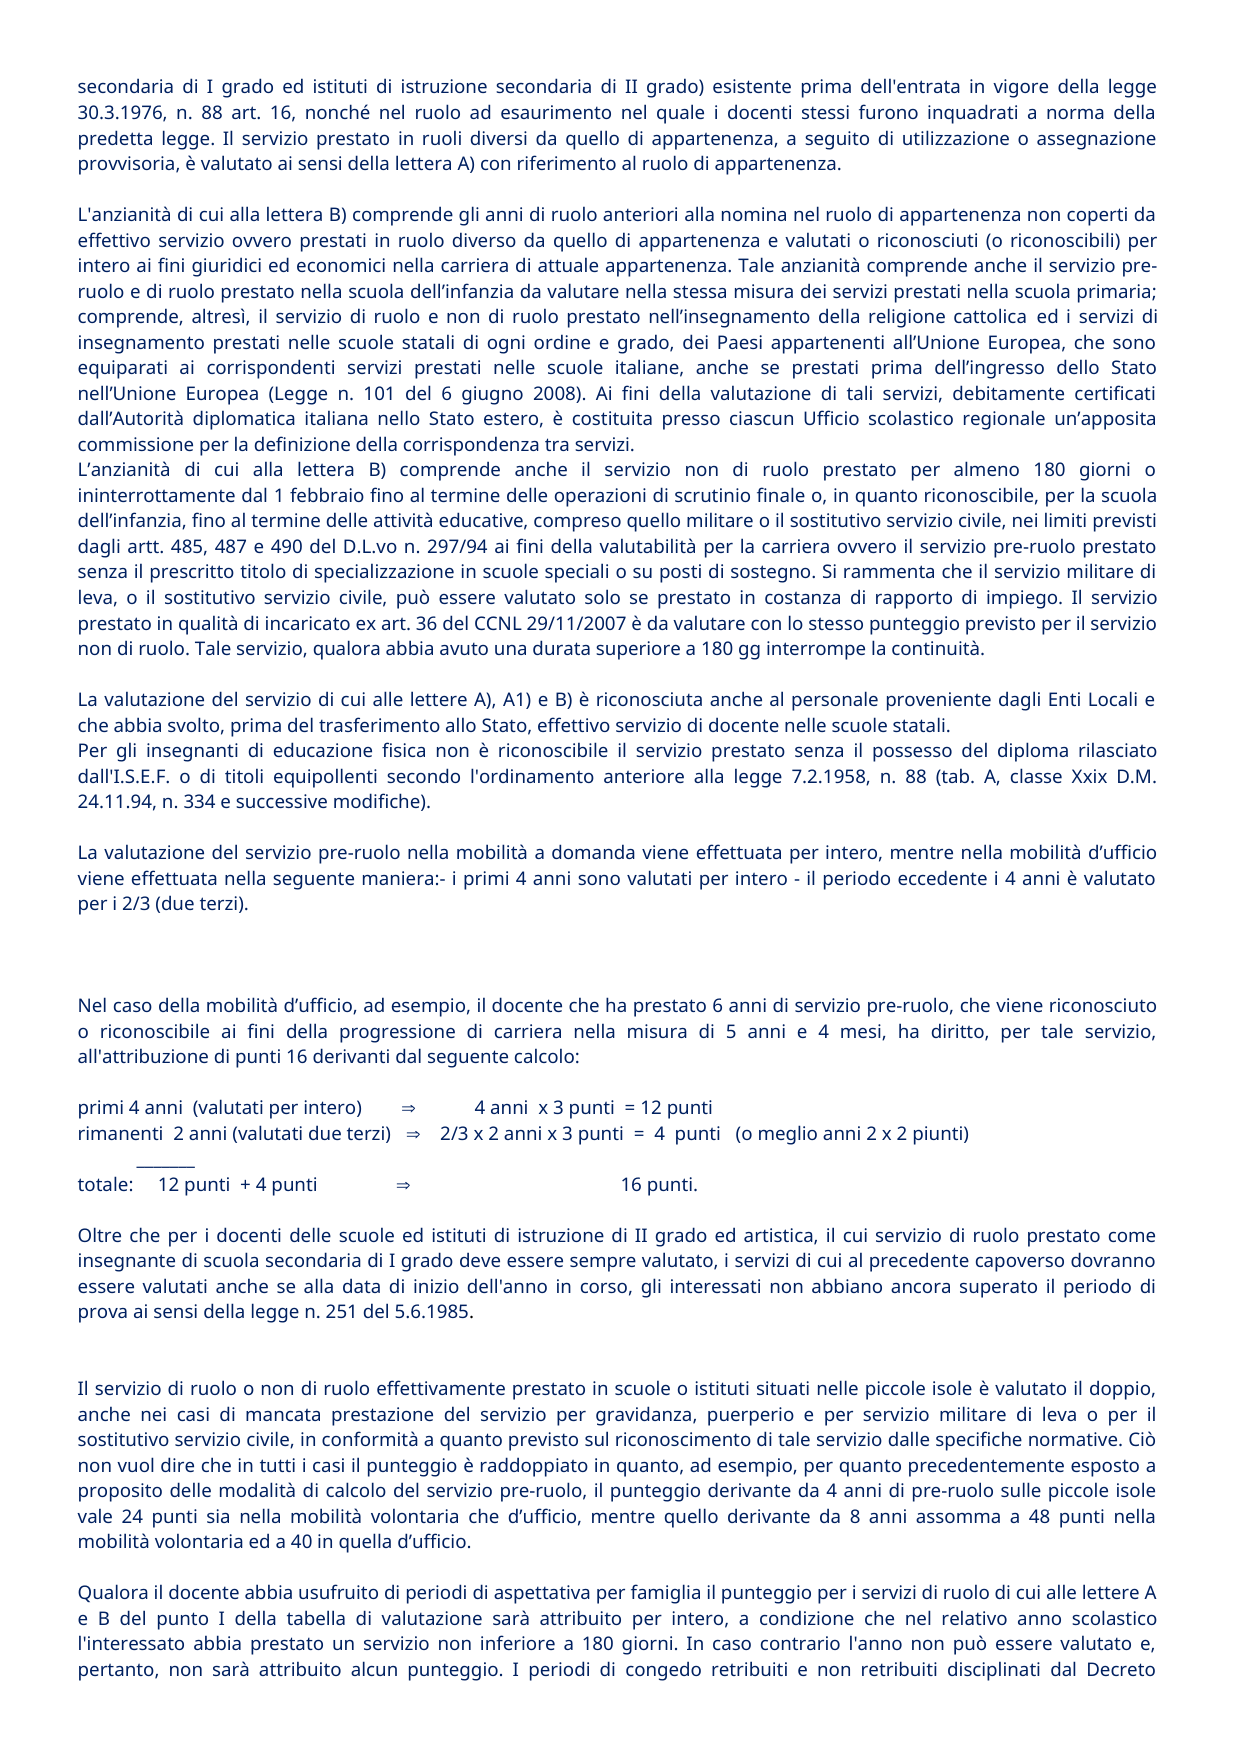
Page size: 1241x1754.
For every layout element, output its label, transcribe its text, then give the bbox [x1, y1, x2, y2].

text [77, 74, 1158, 176]
text rimanenti 2 anni (valutati due terzi) 2/3 x 2 anni x 3 punti = 4 punti (o meglio anni 2 x 2 piunti) [77, 1120, 1158, 1146]
text _______ [136, 1146, 1158, 1171]
text Il servizio di ruolo o non di ruolo effettivamente prestato in scuole o istituti situati nelle piccole isole è valutato il doppio, anche nei casi di mancata prestazione del servizio per gravidanza, puerperio e per servizio militare di leva o per il sostitutivo servizio civile, in conformità a quanto previsto sul riconoscimento di tale servizio dalle specifiche normative. Ciò non vuol dire che in tutti i casi il punteggio è raddoppiato in quanto, ad esempio, per quanto precedentemente esposto a proposito delle modalità di calcolo del servizio pre-ruolo, il punteggio derivante da 4 anni di pre-ruolo sulle piccole isole vale 24 punti sia nella mobilità volontaria che d’ufficio, mentre quello derivante da 8 anni assomma a 48 punti nella mobilità volontaria ed a quella d’ufficio. [77, 1375, 1158, 1554]
text Per gli insegnanti di educazione fisica non è riconoscibile il servizio prestato senza il possesso del diploma rilasciato dall'I.S.E.F. o di titoli equipollenti secondo l'ordinamento anteriore alla legge 7.2.1958, n. 88 (tab. A, classe Xxix D.M. 24.11.94, n. 334 e successive modifiche). [77, 737, 1158, 814]
text Oltre che per i docenti delle scuole ed istituti di istruzione di II grado ed artistica, il cui servizio di ruolo prestato come insegnante di scuola secondaria di I grado deve essere sempre valutato, i servizi di cui al precedente capoverso dovranno essere valutati anche se alla data di inizio dell'anno in corso, gli interessati non abbiano ancora superato il periodo di prova ai sensi della legge n. 251 del 5.6.1985. [77, 1222, 1158, 1324]
text primi 4 anni (valutati per intero) 4 anni x 3 punti = 12 punti [77, 1095, 1158, 1120]
text La valutazione del servizio di cui alle lettere A), A1) e B) è riconosciuta anche al personale proveniente dagli Enti Locali e che abbia svolto, prima del trasferimento allo Stato, effettivo servizio di docente nelle scuole statali. [77, 686, 1158, 737]
text L’anzianità di cui alla lettera B) comprende anche il servizio non di ruolo prestato per almeno 180 giorni o ininterrottamente dal 1 febbraio fino al termine delle operazioni di scrutinio finale o, in quanto riconoscibile, per la scuola dell’infanzia, fino al termine delle attività educative, compreso quello militare o il sostitutivo servizio civile, nei limiti previsti dagli artt. 485, 487 e 490 del D.L.vo n. 297/94 ai fini della valutabilità per la carriera ovvero il servizio pre-ruolo prestato senza il prescritto titolo di specializzazione in scuole speciali o su posti di sostegno. Si rammenta che il servizio militare di leva, o il sostitutivo servizio civile, può essere valutato solo se prestato in costanza di rapporto di impiego. Il servizio prestato in qualità di incaricato ex art. 36 del CCNL 29/11/2007 è da valutare con lo stesso punteggio previsto per il servizio non di ruolo. Tale servizio, qualora abbia avuto una durata superiore a 180 gg interrompe la continuità. [77, 457, 1158, 661]
text L'anzianità di cui alla lettera B) comprende gli anni di ruolo anteriori alla nomina nel ruolo di appartenenza non coperti da effettivo servizio ovvero prestati in ruolo diverso da quello di appartenenza e valutati o riconosciuti (o riconoscibili) per intero ai fini giuridici ed economici nella carriera di attuale appartenenza. Tale anzianità comprende anche il servizio pre-ruolo e di ruolo prestato nella scuola dell’infanzia da valutare nella stessa misura dei servizi prestati nella scuola primaria; comprende, altresì, il servizio di ruolo e non di ruolo prestato nell’insegnamento della religione cattolica ed i servizi di insegnamento prestati nelle scuole statali di ogni ordine e grado, dei Paesi appartenenti all’Unione Europea, che sono equiparati ai corrispondenti servizi prestati nelle scuole italiane, anche se prestati prima dell’ingresso dello Stato nell’Unione Europea (Legge n. 101 del 6 giugno 2008). Ai fini della valutazione di tali servizi, debitamente certificati dall’Autorità diplomatica italiana nello Stato estero, è costituita presso ciascun Ufficio scolastico regionale un’apposita commissione per la definizione della corrispondenza tra servizi. [77, 201, 1158, 457]
text La valutazione del servizio pre-ruolo nella mobilità a domanda viene effettuata per intero, mentre nella mobilità d’ufficio viene effettuata nella seguente maniera:- i primi 4 anni sono valutati per intero - il periodo eccedente i 4 anni è valutato per i 2/3 (due terzi). [77, 839, 1158, 916]
text totale: 12 punti + 4 punti 16 punti. [77, 1171, 1158, 1197]
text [77, 1579, 1158, 1682]
text Nel caso della mobilità d’ufficio, ad esempio, il docente che ha prestato 6 anni di servizio pre-ruolo, che viene riconosciuto o riconoscibile ai fini della progressione di carriera nella misura di 5 anni e 4 mesi, ha diritto, per tale servizio, all'attribuzione di punti 16 derivanti dal seguente calcolo: [77, 993, 1158, 1069]
